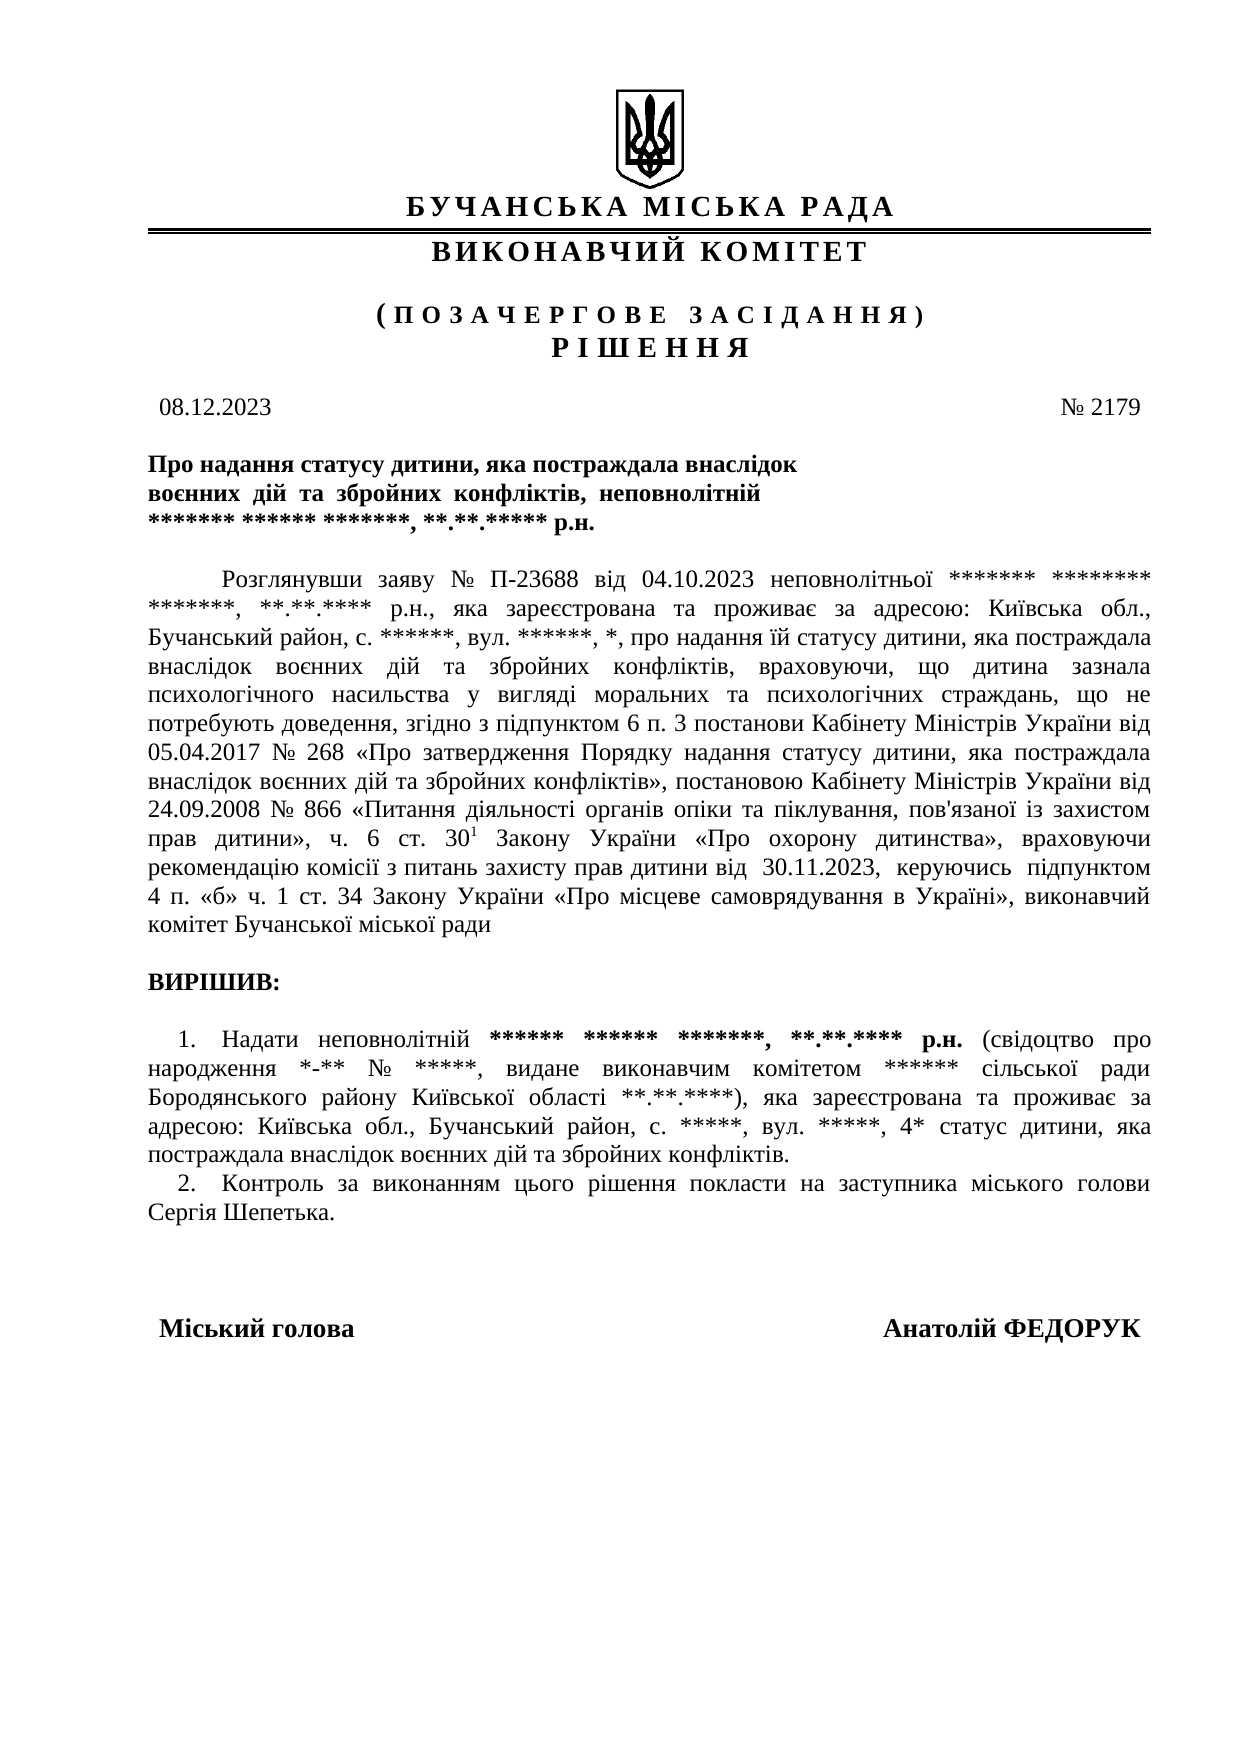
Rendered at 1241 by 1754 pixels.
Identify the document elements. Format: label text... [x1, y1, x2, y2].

list Контроль за виконанням цього рішення покласти на заступника міського голови Сергія Шепетька. [148, 1168, 1152, 1226]
list Надати неповнолітній ****** ****** *******, **.**.**** р.н. (свідоцтво про народження *-** № *****, видане виконавчим комітетом ****** сільської ради Бородянського району Київської області **.**.****), яка зареєстрована та проживає за адресою: Київська обл., Бучанський район, с. *****, вул. *****, 4* статус дитини, яка постраждала внаслідок воєнних дій та збройних конфліктів. [148, 1024, 1152, 1168]
table_header Міський голова [148, 1312, 649, 1343]
text ******* ****** *******, **.**.***** р.н. [148, 507, 812, 536]
text БУЧАНСЬКА МІСЬКА РАДА [148, 189, 1152, 223]
text Про надання статусу дитини, яка постраждала внаслідок воєнних дій та збройних конфліктів, неповнолітній [148, 449, 812, 507]
table_header № 2179 [650, 392, 1152, 421]
table_header 08.12.2023 [148, 392, 650, 421]
table_header ВИКОНАВЧИЙ КОМІТЕТ [148, 234, 1151, 296]
text ВИРІШИВ: [148, 967, 1152, 996]
text (ПОЗАЧЕРГОВЕ ЗАСІДАННЯ) [148, 296, 1152, 330]
text Розглянувши заяву № П-23688 від 04.10.2023 неповнолітньої ******* ******** *******, **.**.**** р.н., яка зареєстрована та проживає за адресою: Київська обл., Бучанський район, с. ******, вул. ******, *, про надання їй статусу дитини, яка постраждала внаслідок воєнних дій та збройних конфліктів, враховуючи, що дитина зазнала психологічного насильства у вигляді моральних та психологічних страждань, що не потребують доведення, згідно з підпунктом 6 п. 3 постанови Кабінету Міністрів України від 05.04.2017 № 268 «Про затвердження Порядку надання статусу дитини, яка постраждала внаслідок воєнних дій та збройних конфліктів», постановою Кабінету Міністрів України від 24.09.2008 № 866 «Питання діяльності органів опіки та піклування, пов'язаної із захистом прав дитини», ч. 6 ст. 301 Закону України «Про охорону дитинства», враховуючи рекомендацію комісії з питань захисту прав дитини від 30.11.2023, керуючись підпунктом 4 п. «б» ч. 1 ст. 34 Закону України «Про місцеве самоврядування в Україні», виконавчий комітет Бучанської міської ради [148, 564, 1152, 938]
picture [614, 88, 685, 189]
table_header Анатолій ФЕДОРУК [649, 1312, 1152, 1343]
text РІШЕННЯ [148, 330, 1152, 363]
